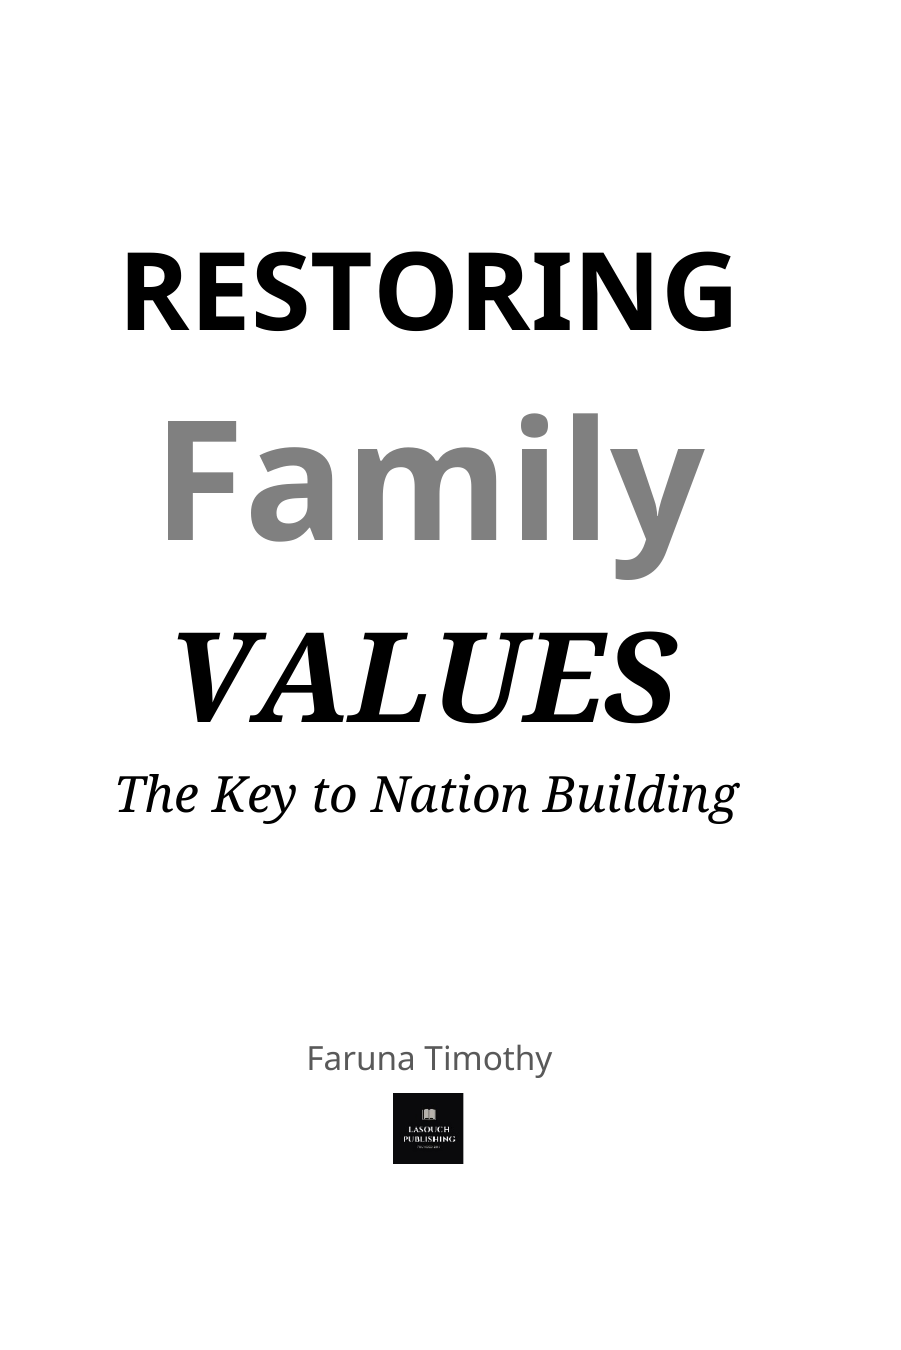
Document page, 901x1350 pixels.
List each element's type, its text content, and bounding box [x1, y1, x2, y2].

text VALUES [100, 589, 758, 759]
picture [393, 1093, 464, 1164]
text Family [100, 362, 758, 589]
text RESTORING [100, 214, 758, 362]
text The Key to Nation Building [100, 759, 758, 827]
text Faruna Timothy [100, 1034, 758, 1080]
